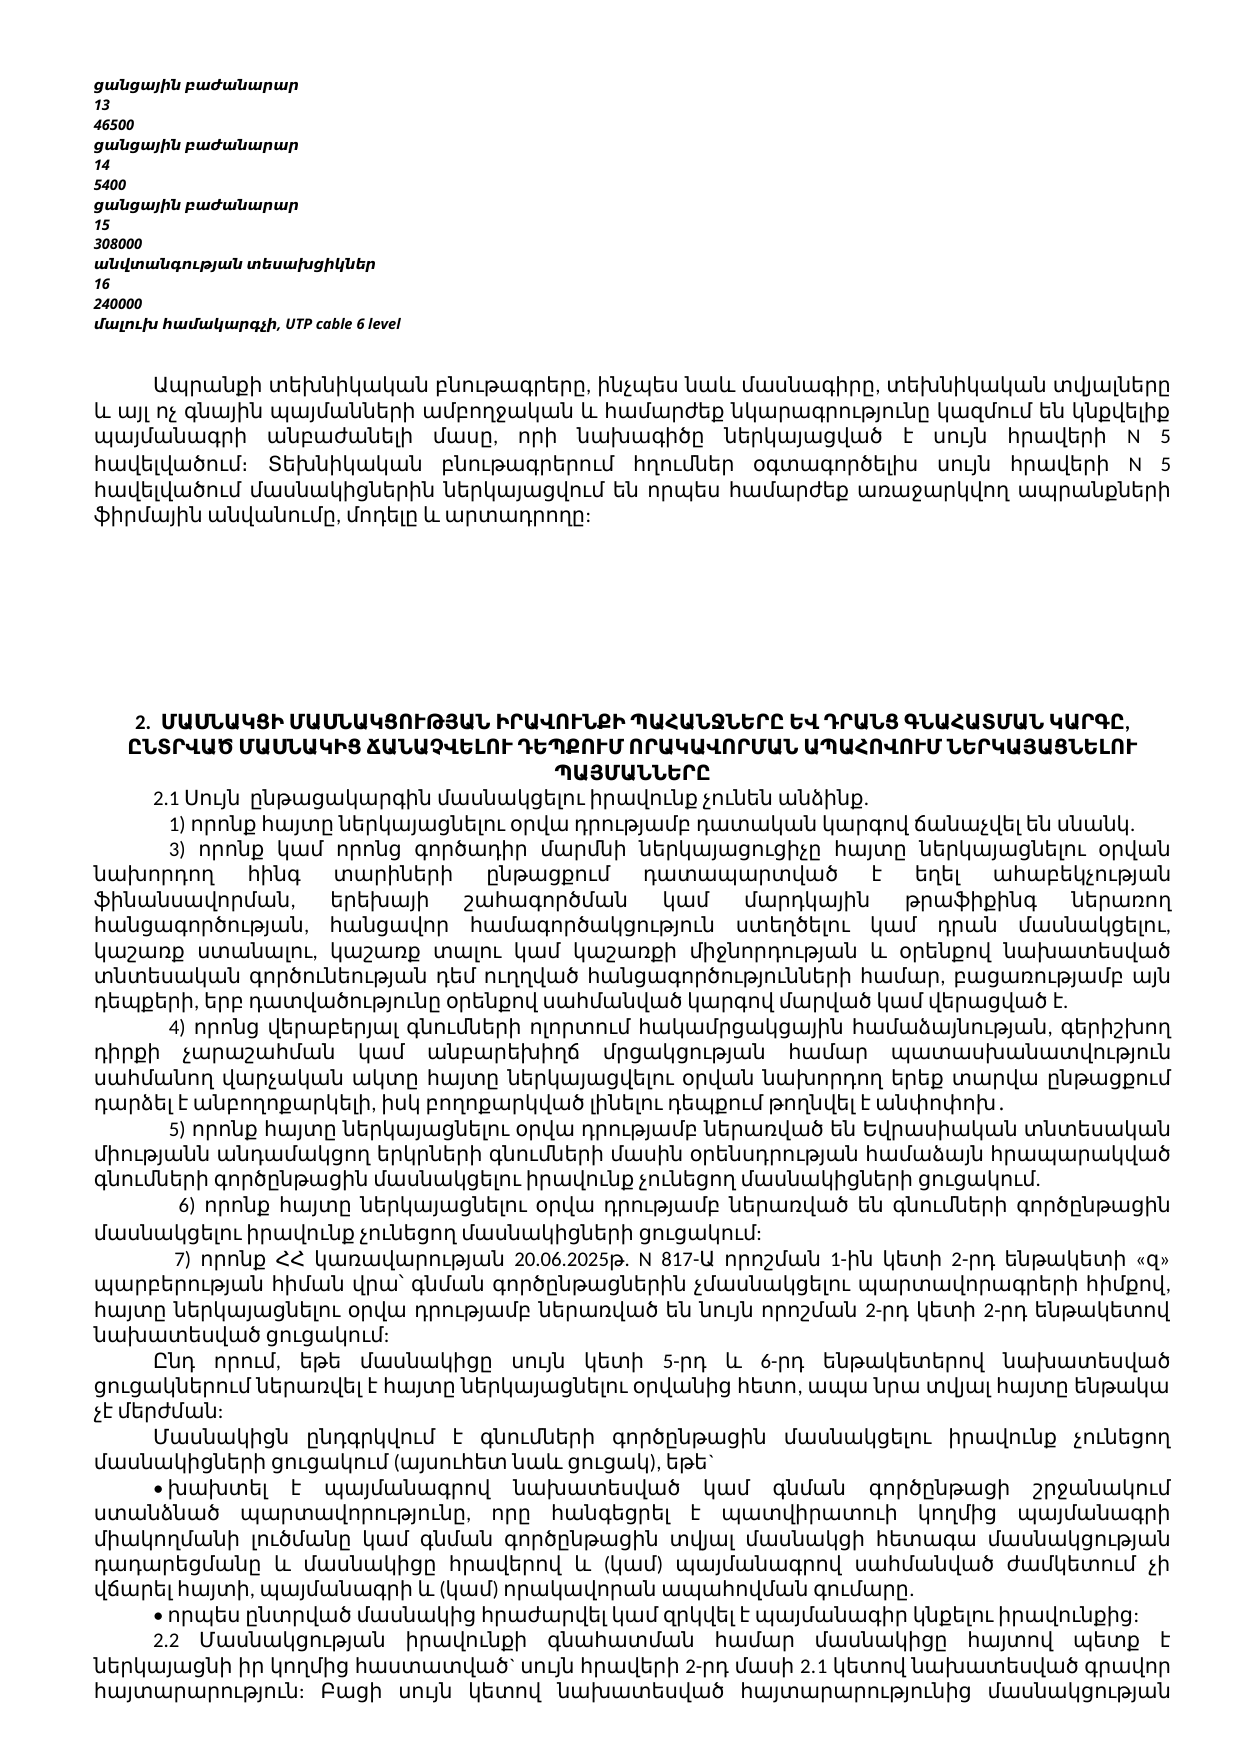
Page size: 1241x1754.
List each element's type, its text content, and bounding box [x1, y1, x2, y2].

text 4) որոնց վերաբերյալ գնումների ոլորտում հակամրցակցային համաձայնության, գերիշխող դիրքի չարաշահման կամ անբարեխիղճ մրցակցության համար պատասխանատվություն սահմանող վարչական ակտը հայտը ներկայացվելու օրվան նախորդող երեք տարվա ընթացքում դարձել է անբողոքարկելի, իսկ բողոքարկված լինելու դեպքում թողնվել է անփոփոխ․ [94, 1014, 1171, 1116]
text 2. ՄԱՍՆԱԿՑԻ ՄԱՍՆԱԿՑՈՒԹՅԱՆ ԻՐԱՎՈՒՆՔԻ ՊԱՀԱՆՋՆԵՐԸ ԵՎ ԴՐԱՆՑ ԳՆԱՀԱՏՄԱՆ ԿԱՐԳԸ, ԸՆՏՐՎԱԾ ՄԱՍՆԱԿԻՑ ՃԱՆԱՉՎԵԼՈՒ ԴԵՊՔՈՒՄ ՈՐԱԿԱՎՈՐՄԱՆ ԱՊԱՀՈՎՈՒՄ ՆԵՐԿԱՅԱՑՆԵԼՈՒ ՊԱՅՄԱՆՆԵՐԸ [94, 709, 1171, 785]
text • խախտել է պայմանագրով նախատեսված կամ գնման գործընթացի շրջանակում ստանձնած պարտավորությունը, որը հանգեցրել է պատվիրատուի կողմից պայմանագրի միակողմանի լուծմանը կամ գնման գործընթացին տվյալ մասնակցի հետագա մասնակցության դադարեցմանը և մասնակիցը հրավերով և (կամ) պայմանագրով սահմանված ժամկետում չի վճարել հայտի, պայմանագրի և (կամ) որակավորան ապահովման գումարը. [94, 1475, 1171, 1602]
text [94, 1627, 1171, 1704]
text • որպես ընտրված մասնակից հրաժարվել կամ զրկվել է պայմանագիր կնքելու իրավունքից: [94, 1602, 1171, 1627]
text 1) որոնք հայտը ներկայացնելու օրվա դրությամբ դատական կարգով ճանաչվել են սնանկ. [94, 811, 1171, 836]
text Ապրանքի տեխնիկական բնութագրերը, ինչպես նաև մասնագիրը, տեխնիկական տվյալները և այլ ոչ գնային պայմանների ամբողջական և համարժեք նկարագրությունը կազմում են կնքվելիք պայմանագրի անբաժանելի մասը, որի նախագիծը ներկայացված է սույն հրավերի N 5 հավելվածում։ Տեխնիկական բնութագրերում հղումներ օգտագործելիս սույն հրավերի N 5 հավելվածում մասնակիցներին ներկայացվում են որպես համարժեք առաջարկվող ապրանքների ֆիրմային անվանումը, մոդելը և արտադրողը: [94, 373, 1171, 528]
text Ընդ որում, եթե մասնակիցը սույն կետի 5-րդ և 6-րդ ենթակետերով նախատեսված ցուցակներում ներառվել է հայտը ներկայացնելու օրվանից հետո, ապա նրա տվյալ հայտը ենթակա չէ մերժման: [94, 1348, 1171, 1424]
text 5) որոնք հայտը ներկայացնելու օրվա դրությամբ ներառված են Եվրասիական տնտեսական միությանն անդամակցող երկրների գնումների մասին օրենսդրության համաձայն հրապարակված գնումների գործընթացին մասնակցելու իրավունք չունեցող մասնակիցների ցուցակում. [94, 1116, 1171, 1192]
text 3) որոնք կամ որոնց գործադիր մարմնի ներկայացուցիչը հայտը ներկայացնելու օրվան նախորդող հինգ տարիների ընթացքում դատապարտված է եղել ահաբեկչության ֆինանսավորման, երեխայի շահագործման կամ մարդկային թրաֆիքինգ ներառող հանցագործության, հանցավոր համագործակցություն ստեղծելու կամ դրան մասնակցելու, կաշառք ստանալու, կաշառք տալու կամ կաշառքի միջնորդության և օրենքով նախատեսված տնտեսական գործունեության դեմ ուղղված հանցագործությունների համար, բացառությամբ այն դեպքերի, երբ դատվածությունը օրենքով սահմանված կարգով մարված կամ վերացված է. [94, 836, 1171, 1014]
text Մասնակիցն ընդգրկվում է գնումների գործընթացին մասնակցելու իրավունք չունեցող մասնակիցների ցուցակում (այսուհետ նաև ցուցակ), եթե` [94, 1424, 1171, 1475]
text 7) որոնք ՀՀ կառավարության 20.06.2025թ. N 817-Ա որոշման 1-ին կետի 2-րդ ենթակետի «զ» պարբերության հիման վրա՝ գնման գործընթացներին չմասնակցելու պարտավորագրերի հիմքով, հայտը ներկայացնելու օրվա դրությամբ ներառված են նույն որոշման 2-րդ կետի 2-րդ ենթակետով նախատեսված ցուցակում: [94, 1246, 1171, 1348]
text 2.1 Սույն ընթացակարգին մասնակցելու իրավունք չունեն անձինք. [94, 785, 1171, 811]
text 6) որոնք հայտը ներկայացնելու օրվա դրությամբ ներառված են գնումների գործընթացին մասնակցելու իրավունք չունեցող մասնակիցների ցուցակում: [94, 1192, 1171, 1246]
